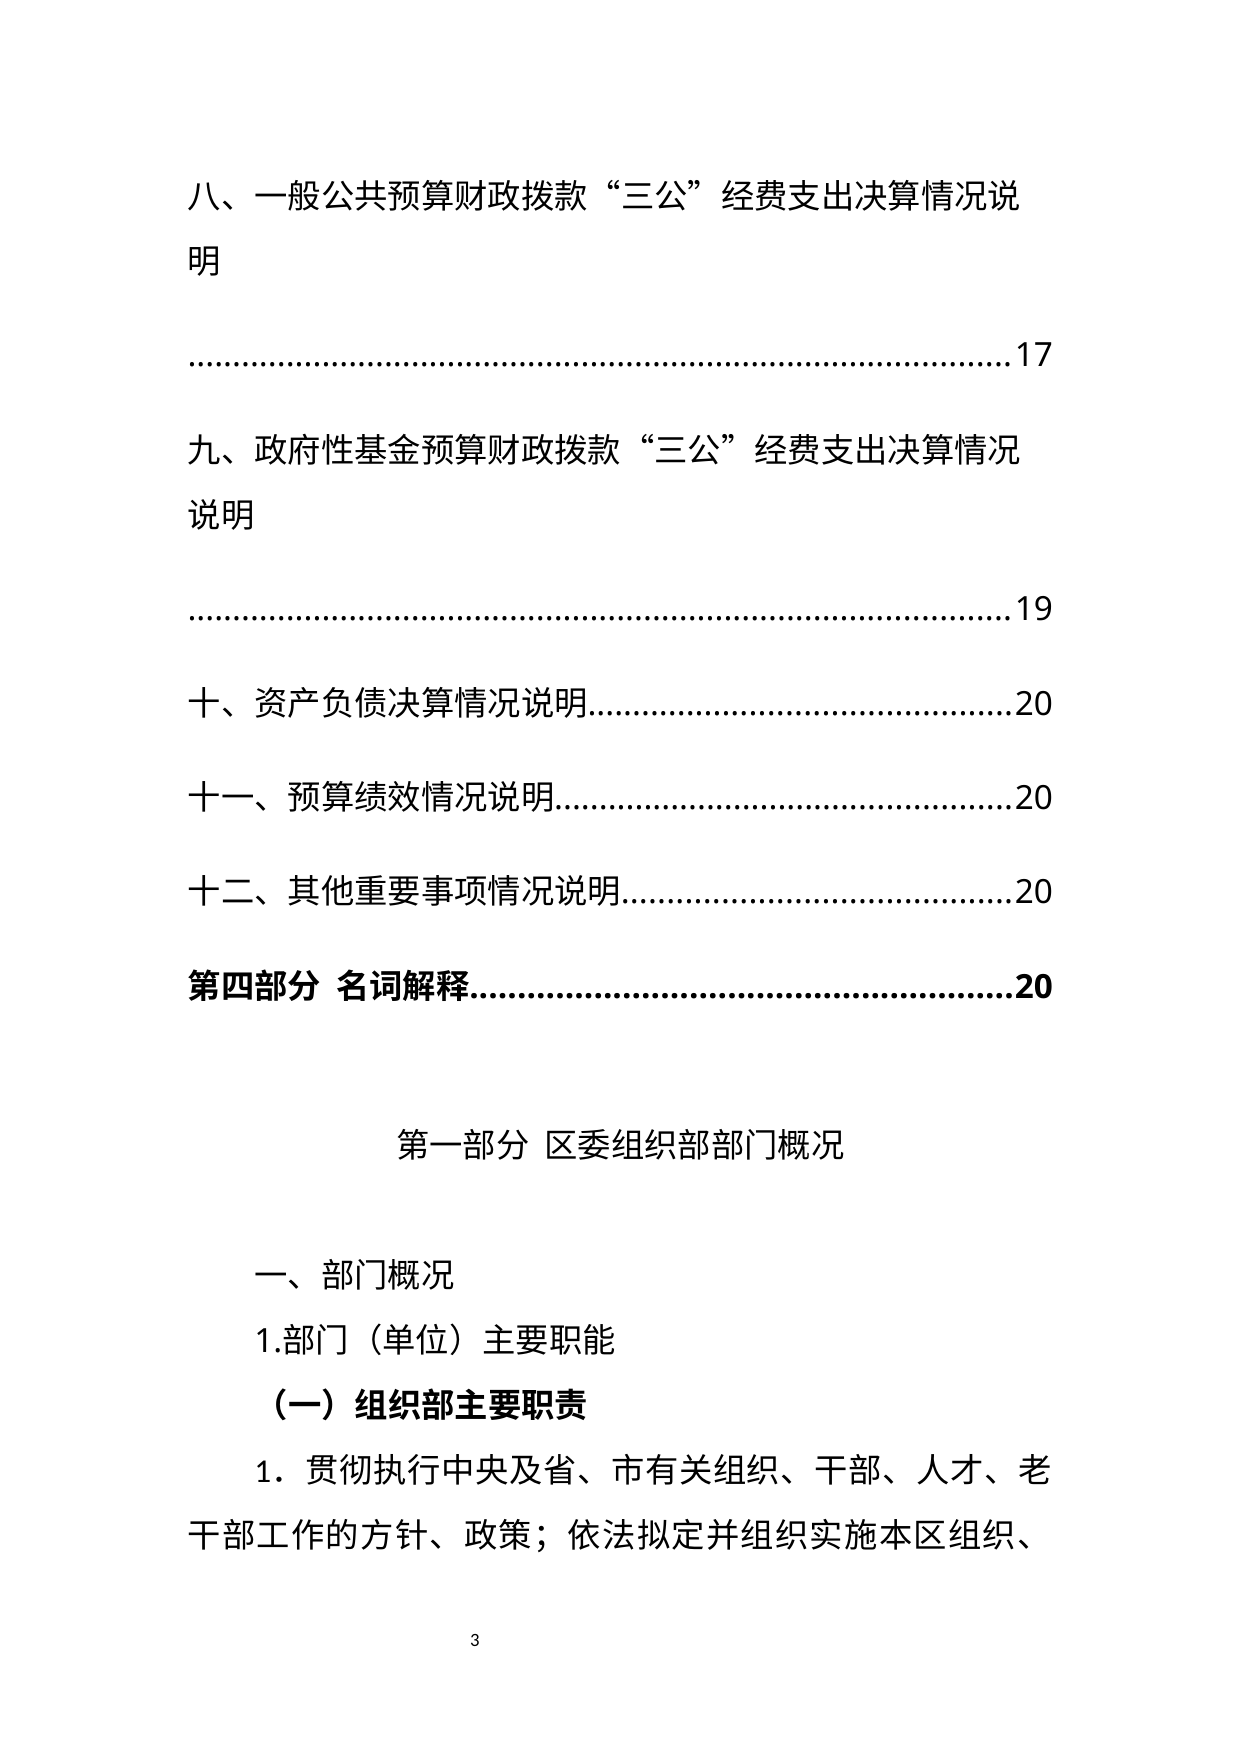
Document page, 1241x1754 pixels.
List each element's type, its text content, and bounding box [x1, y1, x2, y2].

text 第一部分 区委组织部部门概况 [187, 1110, 1053, 1175]
text 第四部分 名词解释 20 [187, 951, 1053, 1016]
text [187, 1435, 1053, 1565]
text 17 [187, 321, 1053, 386]
text 十、资产负债决算情况说明 20 [187, 669, 1053, 734]
text （一）组织部主要职责 [187, 1370, 1053, 1435]
text 1.部门（单位）主要职能 [187, 1305, 1053, 1370]
text 八、一般公共预算财政拨款“三公”经费支出决算情况说明 [187, 162, 1053, 292]
text 一、部门概况 [187, 1240, 1053, 1305]
text 十一、预算绩效情况说明 20 [187, 763, 1053, 828]
text 十二、其他重要事项情况说明 20 [187, 857, 1053, 922]
text 九、政府性基金预算财政拨款“三公”经费支出决算情况说明 [187, 415, 1053, 545]
text 19 [187, 574, 1053, 639]
